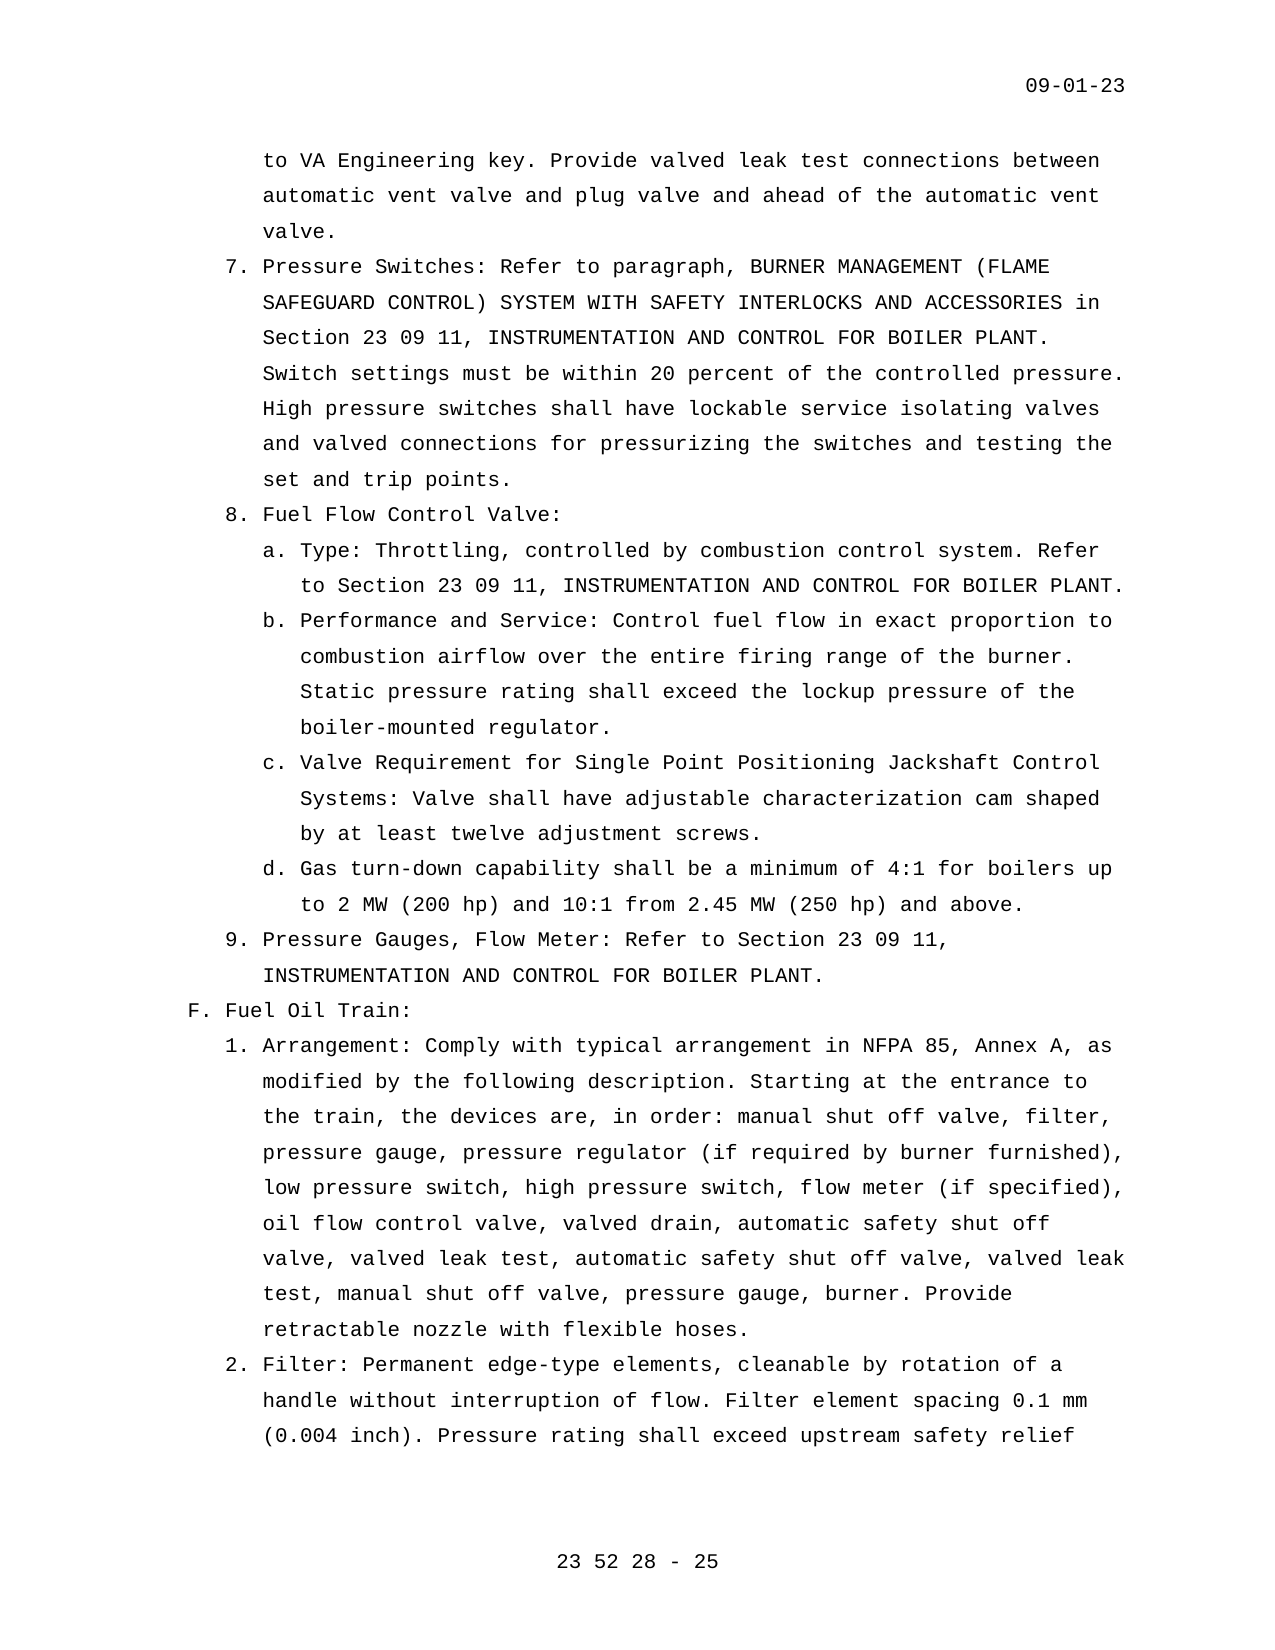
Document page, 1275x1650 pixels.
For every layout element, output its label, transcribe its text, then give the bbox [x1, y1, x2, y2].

text Valve Requirement for Single Point Positioning Jackshaft Control Systems: Valve shall have adjustable characterization cam shaped by at least twelve adjustment screws. [262, 752, 1125, 847]
text Performance and Service: Control fuel flow in exact proportion to combustion airflow over the entire firing range of the burner. Static pressure rating shall exceed the lockup pressure of the boiler-mounted regulator. [262, 610, 1125, 740]
text Fuel Oil Train: [187, 1000, 1125, 1024]
text Pressure Gauges, Flow Meter: Refer to Section 23 09 11, INSTRUMENTATION AND CONTROL FOR BOILER PLANT. [225, 929, 1125, 988]
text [225, 1354, 1125, 1449]
text Arrangement: Comply with typical arrangement in NFPA 85, Annex A, as modified by the following description. Starting at the entrance to the train, the devices are, in order: manual shut off valve, filter, pressure gauge, pressure regulator (if required by burner furnished), low pressure switch, high pressure switch, flow meter (if specified), oil flow control valve, valved drain, automatic safety shut off valve, valved leak test, automatic safety shut off valve, valved leak test, manual shut off valve, pressure gauge, burner. Provide retractable nozzle with flexible hoses. [225, 1035, 1125, 1342]
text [225, 150, 1125, 244]
text Type: Throttling, controlled by combustion control system. Refer to Section 23 09 11, INSTRUMENTATION AND CONTROL FOR BOILER PLANT. [262, 539, 1125, 599]
text Fuel Flow Control Valve: [225, 504, 1125, 528]
text Pressure Switches: Refer to paragraph, BURNER MANAGEMENT (FLAME SAFEGUARD CONTROL) SYSTEM WITH SAFETY INTERLOCKS AND ACCESSORIES in Section 23 09 11, INSTRUMENTATION AND CONTROL FOR BOILER PLANT. Switch settings must be within 20 percent of the controlled pressure. High pressure switches shall have lockable service isolating valves and valved connections for pressurizing the switches and testing the set and trip points. [225, 256, 1125, 492]
text Gas turn-down capability shall be a minimum of 4:1 for boilers up to 2 MW (200 hp) and 10:1 from 2.45 MW (250 hp) and above. [262, 858, 1125, 917]
